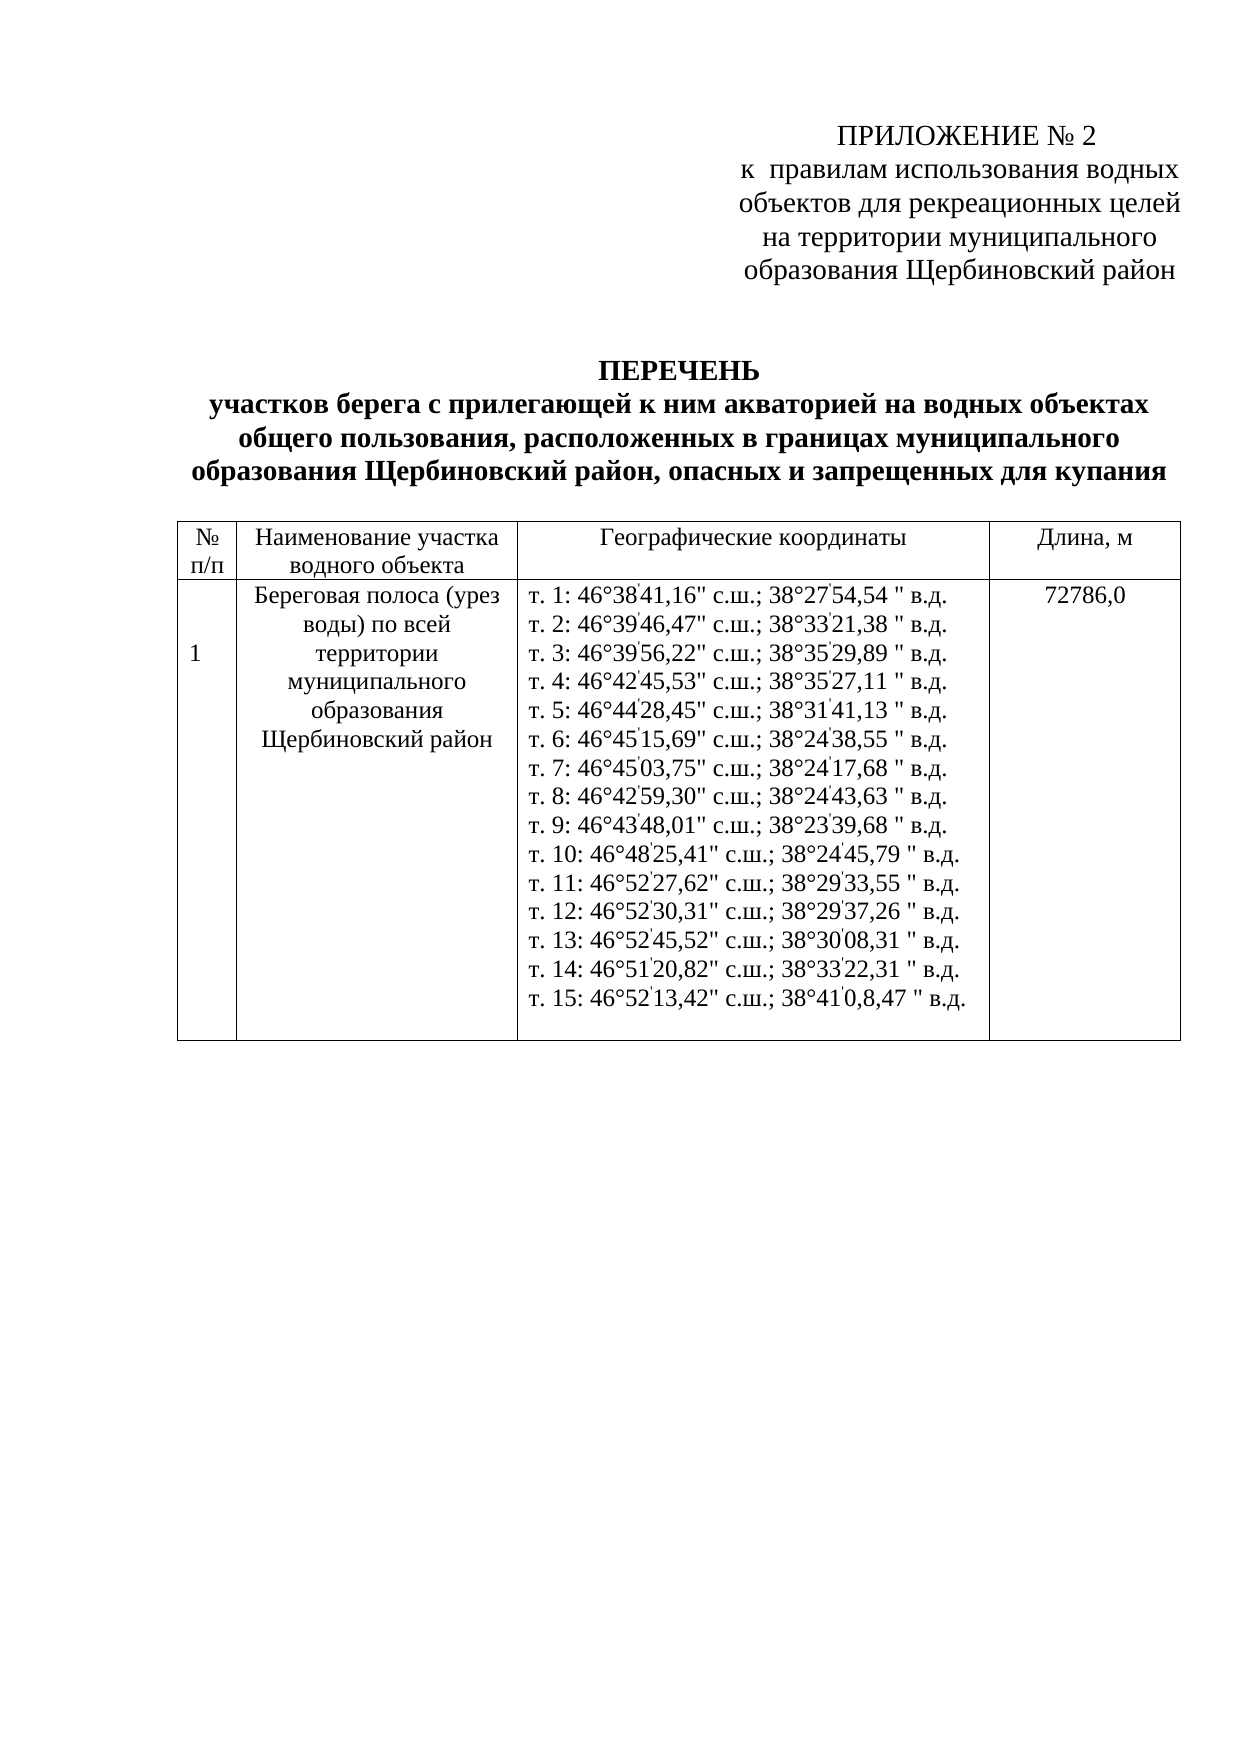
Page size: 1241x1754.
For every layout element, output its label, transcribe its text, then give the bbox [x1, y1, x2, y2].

text ПРИЛОЖЕНИЕ № 2 [752, 118, 1181, 152]
table_header Географические координаты [518, 522, 989, 579]
text к правилам использования водных объектов для рекреационных целей на территории муниципального образования Щербиновский район [738, 152, 1181, 286]
table_header № п/п [178, 522, 236, 579]
table_cell Береговая полоса (урез воды) по всей территории муниципального образования Щербиновский район [237, 580, 517, 1040]
table_header Длина, м [990, 522, 1180, 579]
table_cell 72786,0 [990, 580, 1180, 1040]
text перечень [177, 353, 1181, 386]
table_cell т. 1: 46°38'41,16" с.ш.; 38°27'54,54 " в.д. т. 2: 46°39'46,47" с.ш.; 38°33'21,38 " в.д. т. 3: 46°39'56,22" с.ш.; 38°35'29,89 " в.д. т. 4: 46°42'45,53" с.ш.; 38°35'27,11 " в.д. т. 5: 46°44'28,45" с.ш.; 38°31'41,13 " в.д. т. 6: 46°45'15,69" с.ш.; 38°24'38,55 " в.д. т. 7: 46°45'03,75" с.ш.; 38°24'17,68 " в.д. т. 8: 46°42'59,30" с.ш.; 38°24'43,63 " в.д. т. 9: 46°43'48,01" с.ш.; 38°23'39,68 " в.д. т. 10: 46°48'25,41" с.ш.; 38°24'45,79 " в.д. т. 11: 46°52'27,62" с.ш.; 38°29'33,55 " в.д. т. 12: 46°52'30,31" с.ш.; 38°29'37,26 " в.д. т. 13: 46°52'45,52" с.ш.; 38°30'08,31 " в.д. т. 14: 46°51'20,82" с.ш.; 38°33'22,31 " в.д. т. 15: 46°52'13,42" с.ш.; 38°41'0,8,47 " в.д. [518, 580, 989, 1040]
text участков берега с прилегающей к ним акваторией на водных объектах общего пользования, расположенных в границах муниципального образования Щербиновский район, опасных и запрещенных для купания [177, 386, 1181, 487]
table_cell 1 [178, 580, 236, 1040]
table_header Наименование участка водного объекта [237, 522, 517, 579]
